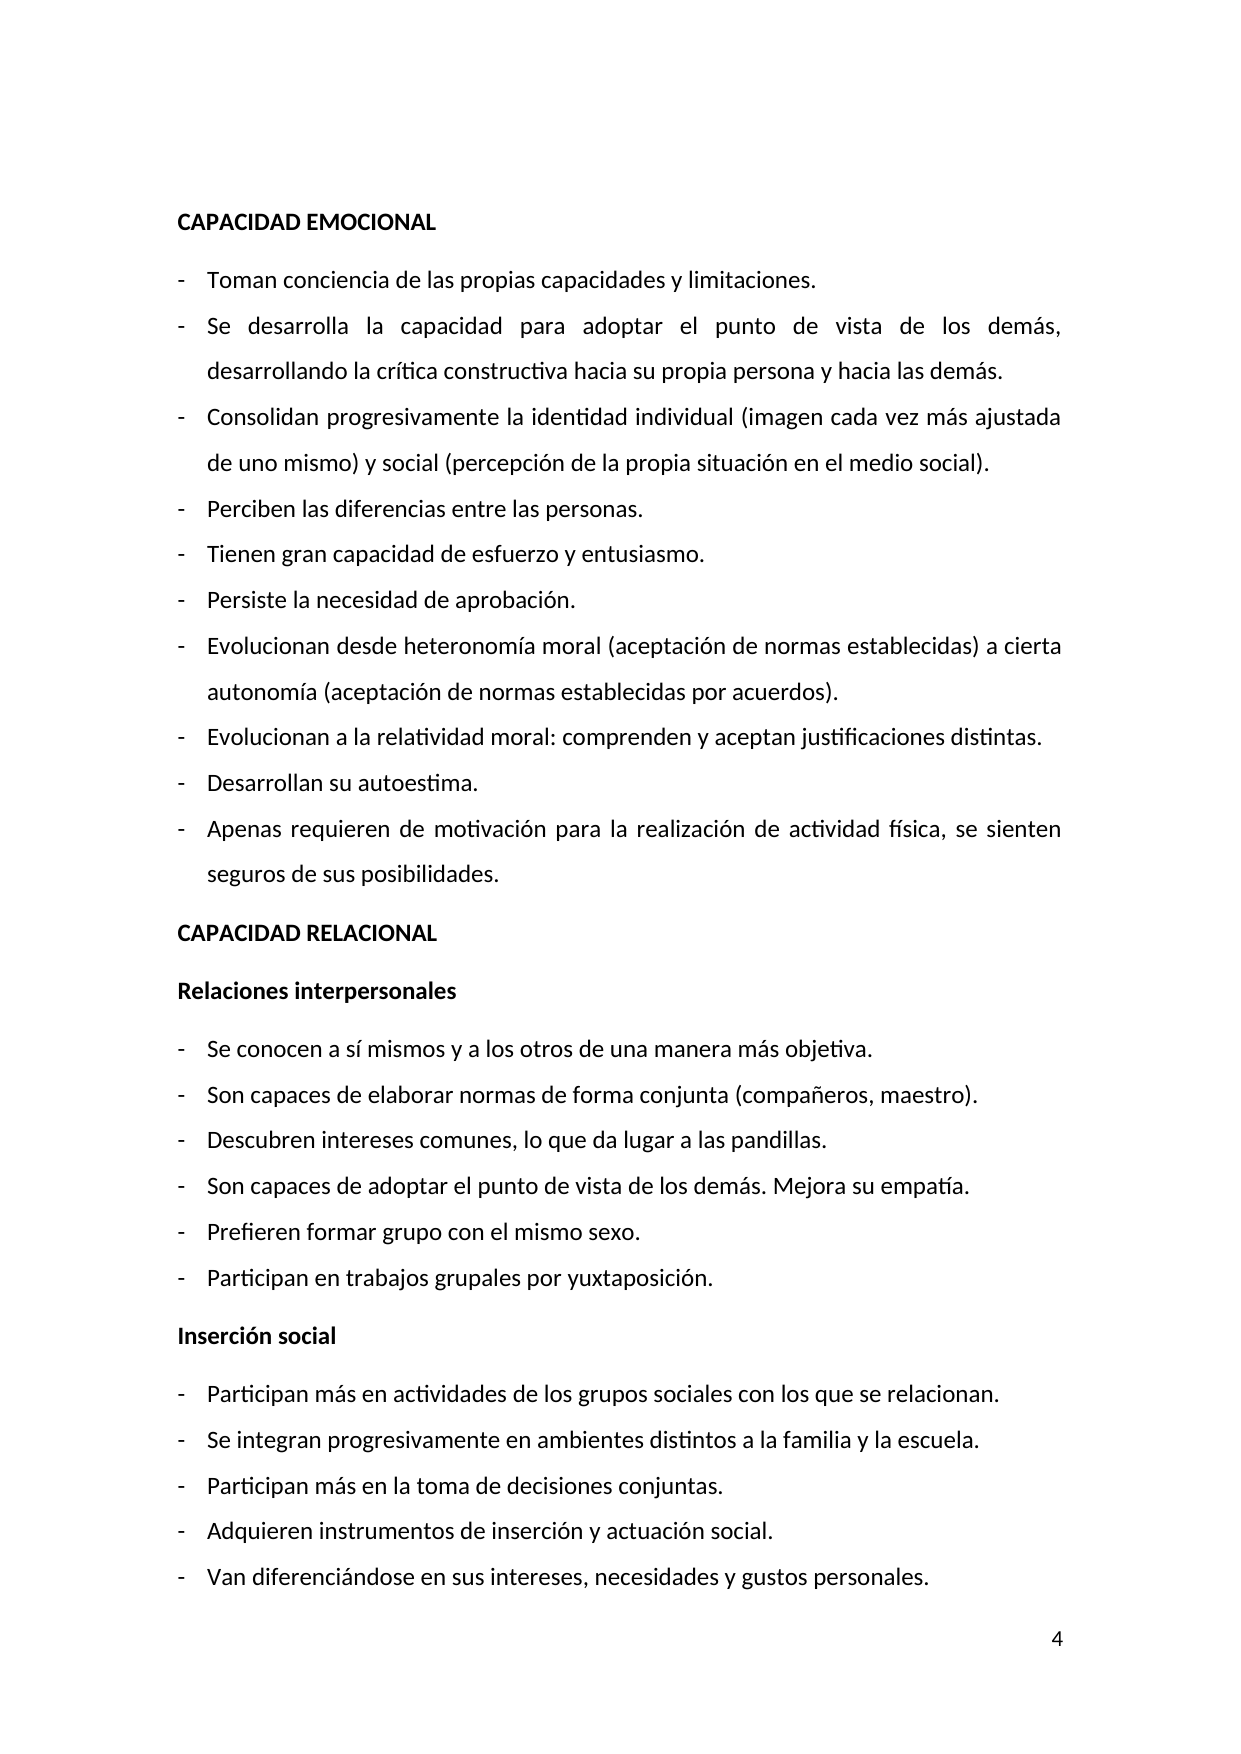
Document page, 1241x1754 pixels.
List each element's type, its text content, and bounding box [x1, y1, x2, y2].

list Se conocen a sí mismos y a los otros de una manera más objetiva. [177, 1033, 1063, 1064]
text Relaciones interpersonales [177, 975, 1063, 1006]
list Participan en trabajos grupales por yuxtaposición. [177, 1262, 1063, 1292]
list Tienen gran capacidad de esfuerzo y entusiasmo. [177, 538, 1063, 569]
list Son capaces de elaborar normas de forma conjunta (compañeros, maestro). [177, 1079, 1063, 1109]
list Van diferenciándose en sus intereses, necesidades y gustos personales. [177, 1561, 1063, 1592]
list Son capaces de adoptar el punto de vista de los demás. Mejora su empatía. [177, 1170, 1063, 1201]
list Desarrollan su autoestima. [177, 767, 1063, 798]
list Consolidan progresivamente la identidad individual (imagen cada vez más ajustada de uno mismo) y social (percepción de la propia situación en el medio social). [177, 401, 1063, 477]
text CAPACIDAD EMOCIONAL [177, 206, 1063, 236]
list Evolucionan a la relatividad moral: comprenden y aceptan justificaciones distintas. [177, 721, 1063, 752]
text CAPACIDAD RELACIONAL [177, 917, 1063, 947]
text Inserción social [177, 1320, 1063, 1351]
list Toman conciencia de las propias capacidades y limitaciones. [177, 264, 1063, 294]
list Perciben las diferencias entre las personas. [177, 493, 1063, 523]
list Persiste la necesidad de aprobación. [177, 584, 1063, 615]
list Apenas requieren de motivación para la realización de actividad física, se sienten seguros de sus posibilidades. [177, 813, 1063, 889]
list Se desarrolla la capacidad para adoptar el punto de vista de los demás, desarrollando la crítica constructiva hacia su propia persona y hacia las demás. [177, 310, 1063, 386]
list Adquieren instrumentos de inserción y actuación social. [177, 1516, 1063, 1546]
list Descubren intereses comunes, lo que da lugar a las pandillas. [177, 1125, 1063, 1155]
list Se integran progresivamente en ambientes distintos a la familia y la escuela. [177, 1424, 1063, 1454]
list Evolucionan desde heteronomía moral (aceptación de normas establecidas) a cierta autonomía (aceptación de normas establecidas por acuerdos). [177, 630, 1063, 706]
list Participan más en la toma de decisiones conjuntas. [177, 1470, 1063, 1500]
list Prefieren formar grupo con el mismo sexo. [177, 1216, 1063, 1247]
list Participan más en actividades de los grupos sociales con los que se relacionan. [177, 1378, 1063, 1409]
